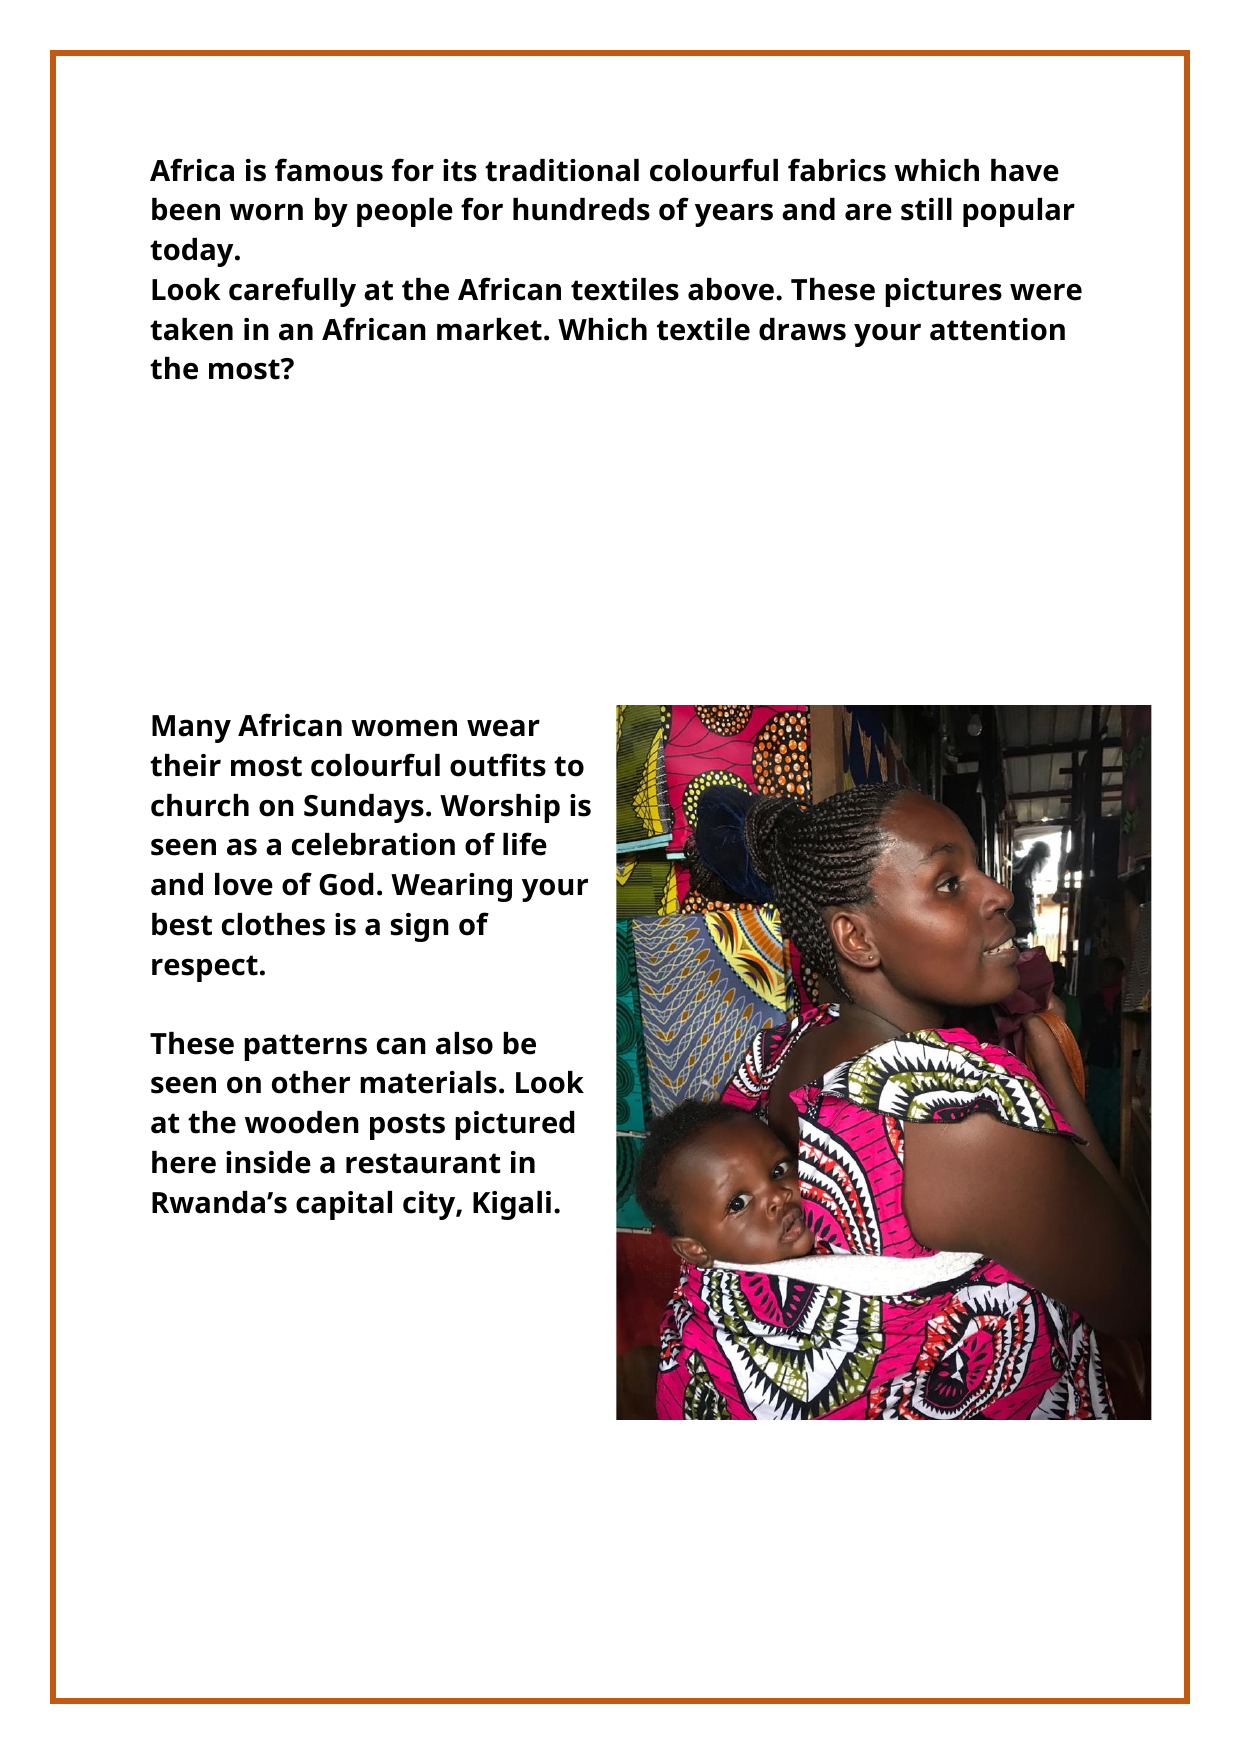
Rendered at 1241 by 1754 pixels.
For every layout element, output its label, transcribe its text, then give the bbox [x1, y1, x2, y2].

text These patterns can also be seen on other materials. Look at the wooden posts pictured here inside a restaurant in Rwanda’s capital city, Kigali. [150, 1023, 616, 1222]
text Many African women wear their most colourful outfits to church on Sundays. Worship is seen as a celebration of life and love of God. Wearing your best clothes is a sign of respect. [150, 706, 616, 983]
text Look carefully at the African textiles above. These pictures were taken in an African market. Which textile draws your attention the most? [150, 269, 1090, 388]
text Africa is famous for its traditional colourful fabrics which have been worn by people for hundreds of years and are still popular today. [150, 150, 1090, 269]
picture [616, 705, 1152, 1420]
